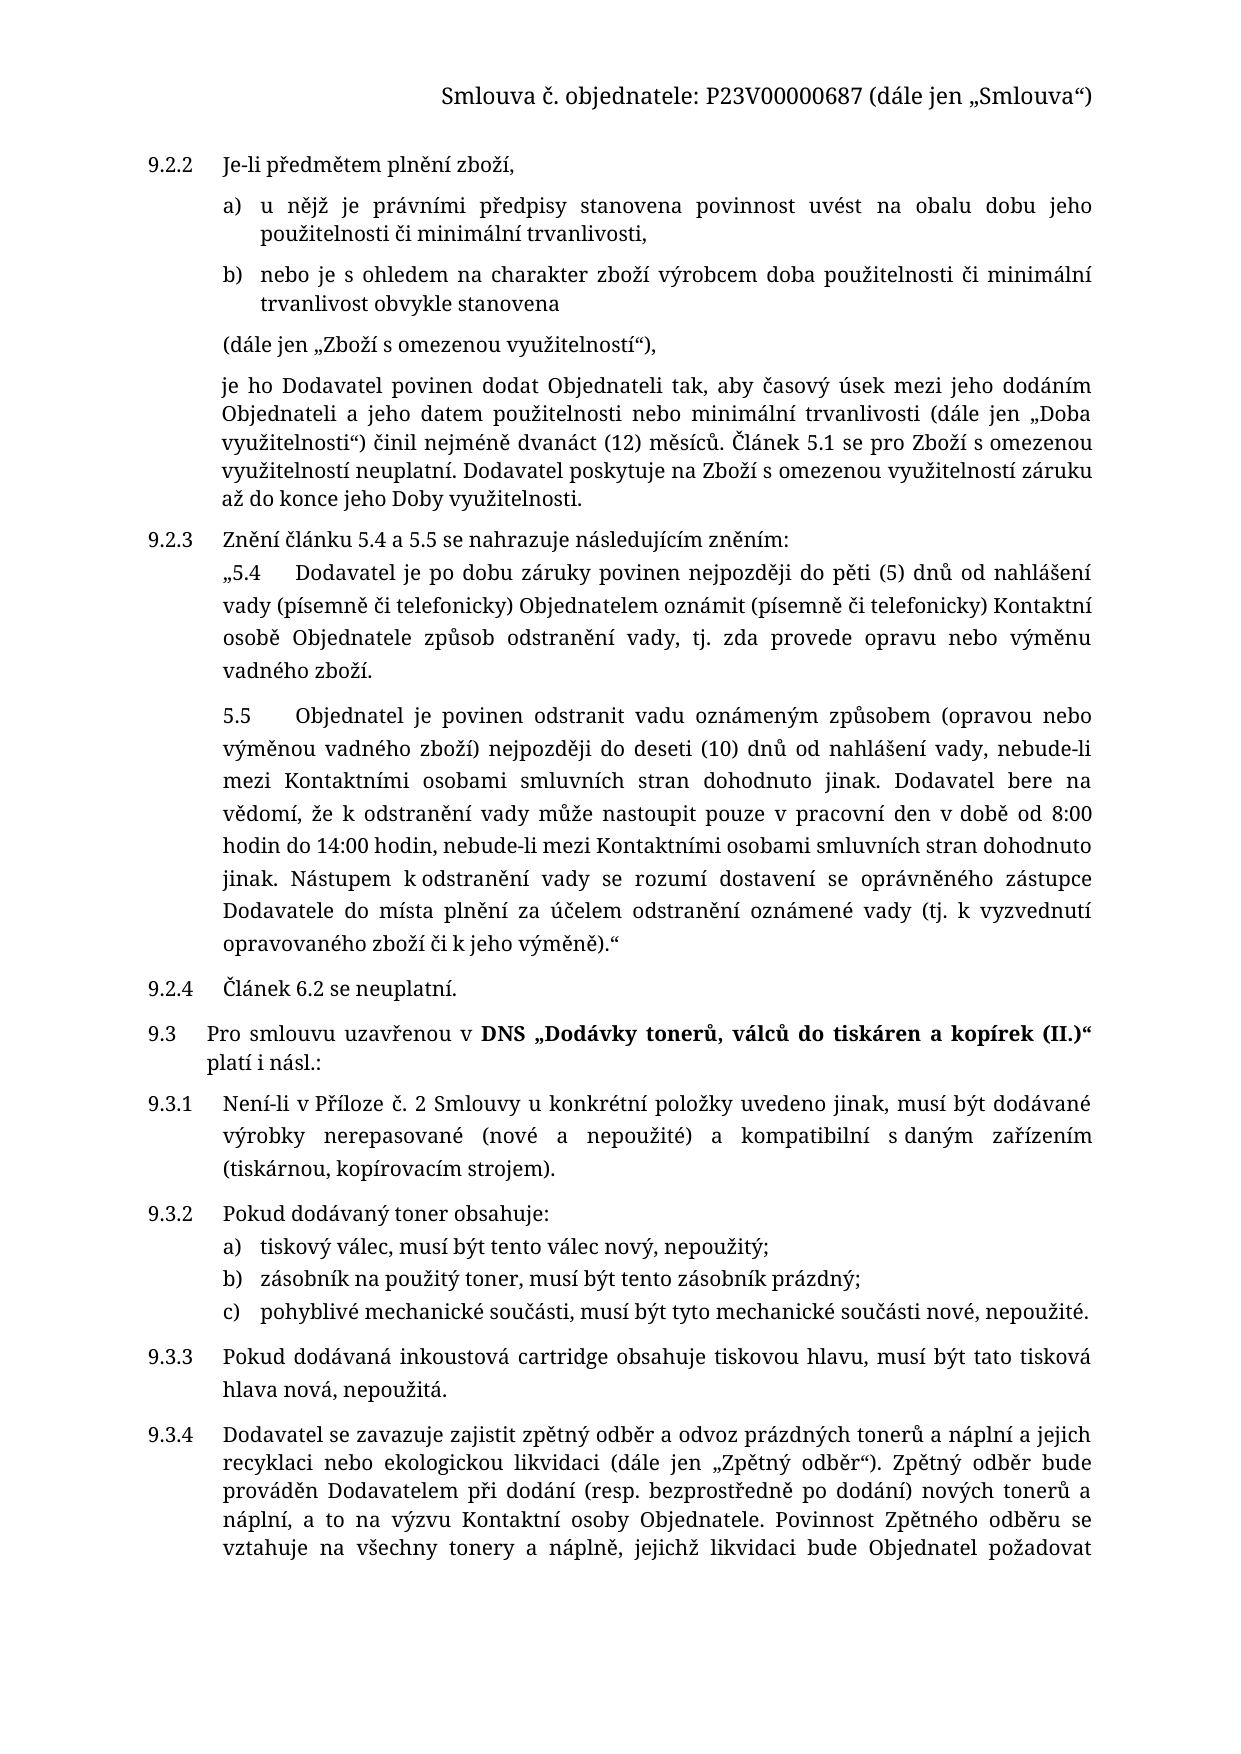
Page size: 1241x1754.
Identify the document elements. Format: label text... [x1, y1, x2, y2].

list Není-li v Příloze č. 2 Smlouvy u konkrétní položky uvedeno jinak, musí být dodávané výrobky nerepasované (nové a nepoužité) a kompatibilní s daným zařízením (tiskárnou, kopírovacím strojem). [148, 1089, 1093, 1182]
list pohyblivé mechanické součásti, musí být tyto mechanické součásti nové, nepoužité. [223, 1297, 1093, 1325]
list Pokud dodávaná inkoustová cartridge obsahuje tiskovou hlavu, musí být tato tisková hlava nová, nepoužitá. [148, 1342, 1093, 1403]
list tiskový válec, musí být tento válec nový, nepoužitý; [223, 1232, 1093, 1260]
list Je-li předmětem plnění zboží, [148, 150, 1093, 179]
list zásobník na použitý toner, musí být tento zásobník prázdný; [223, 1264, 1093, 1293]
text je ho Dodavatel povinen dodat Objednateli tak, aby časový úsek mezi jeho dodáním Objednateli a jeho datem použitelnosti nebo minimální trvanlivosti (dále jen „Doba využitelnosti“) činil nejméně dvanáct (12) měsíců. Článek 5.1 se pro Zboží s omezenou využitelností neuplatní. Dodavatel poskytuje na Zboží s omezenou využitelností záruku až do konce jeho Doby využitelnosti. [221, 371, 1093, 513]
list Pokud dodávaný toner obsahuje: [148, 1199, 1093, 1228]
text (dále jen „Zboží s omezenou využitelností“), [223, 330, 1093, 358]
list u nějž je právními předpisy stanovena povinnost uvést na obalu dobu jeho použitelnosti či minimální trvanlivosti, [223, 191, 1093, 248]
list „5.4 Dodavatel je po dobu záruky povinen nejpozději do pěti (5) dnů od nahlášení vady (písemně či telefonicky) Objednatelem oznámit (písemně či telefonicky) Kontaktní osobě Objednatele způsob odstranění vady, tj. zda provede opravu nebo výměnu vadného zboží. [223, 558, 1093, 684]
list Článek 6.2 se neuplatní. [148, 974, 1093, 1003]
list Znění článku 5.4 a 5.5 se nahrazuje následujícím zněním: [148, 526, 1093, 554]
list Pro smlouvu uzavřenou v DNS „Dodávky tonerů, válců do tiskáren a kopírek (II.)“ platí i násl.: [148, 1019, 1093, 1076]
list 5.5 Objednatel je povinen odstranit vadu oznámeným způsobem (opravou nebo výměnou vadného zboží) nejpozději do deseti (10) dnů od nahlášení vady, nebude-li mezi Kontaktními osobami smluvních stran dohodnuto jinak. Dodavatel bere na vědomí, že k odstranění vady může nastoupit pouze v pracovní den v době od 8:00 hodin do 14:00 hodin, nebude-li mezi Kontaktními osobami smluvních stran dohodnuto jinak. Nástupem k odstranění vady se rozumí dostavení se oprávněného zástupce Dodavatele do místa plnění za účelem odstranění oznámené vady (tj. k vyzvednutí opravovaného zboží či k jeho výměně).“ [223, 701, 1093, 958]
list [148, 1420, 1093, 1562]
list nebo je s ohledem na charakter zboží výrobcem doba použitelnosti či minimální trvanlivost obvykle stanovena [223, 261, 1093, 317]
